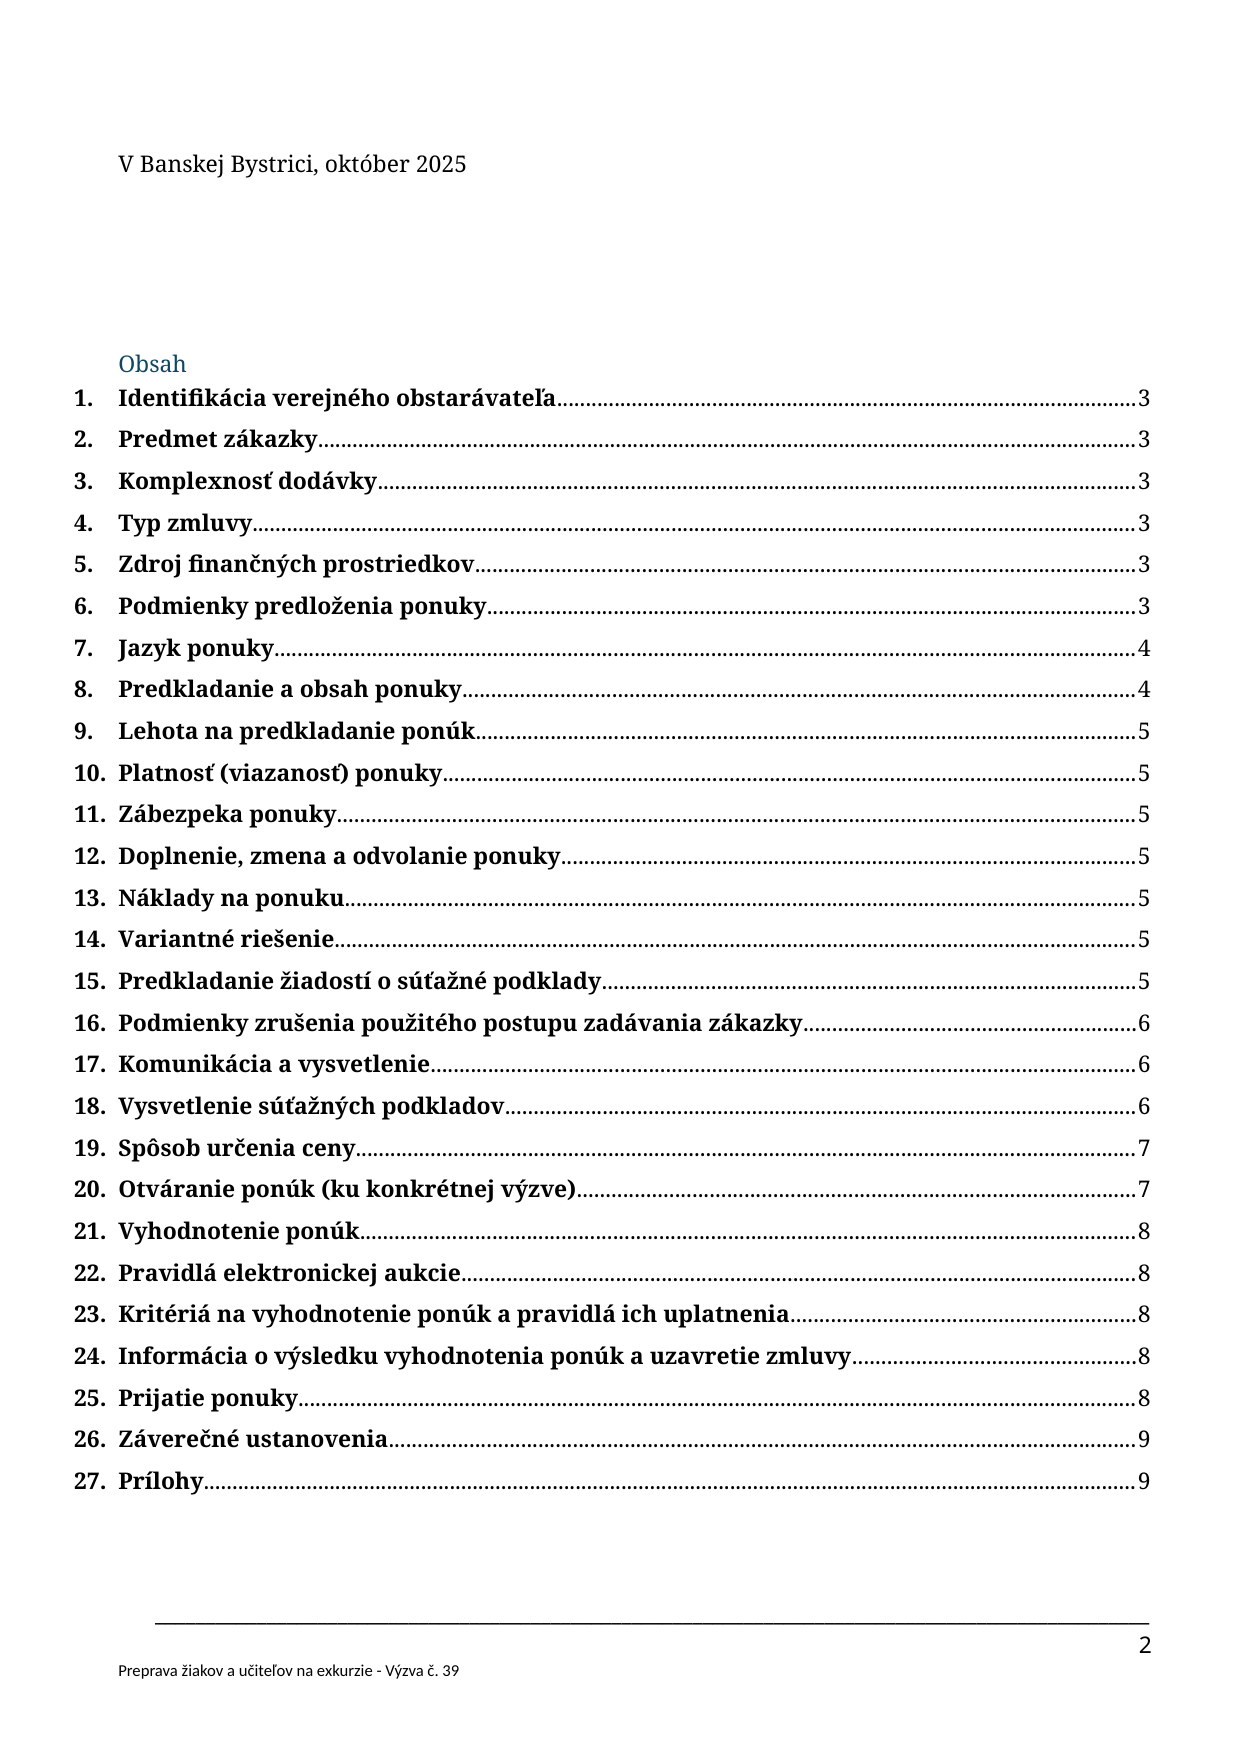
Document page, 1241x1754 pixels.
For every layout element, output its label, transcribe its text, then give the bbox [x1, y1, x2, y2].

text V Banskej Bystrici, október 2025 [118, 148, 1152, 179]
